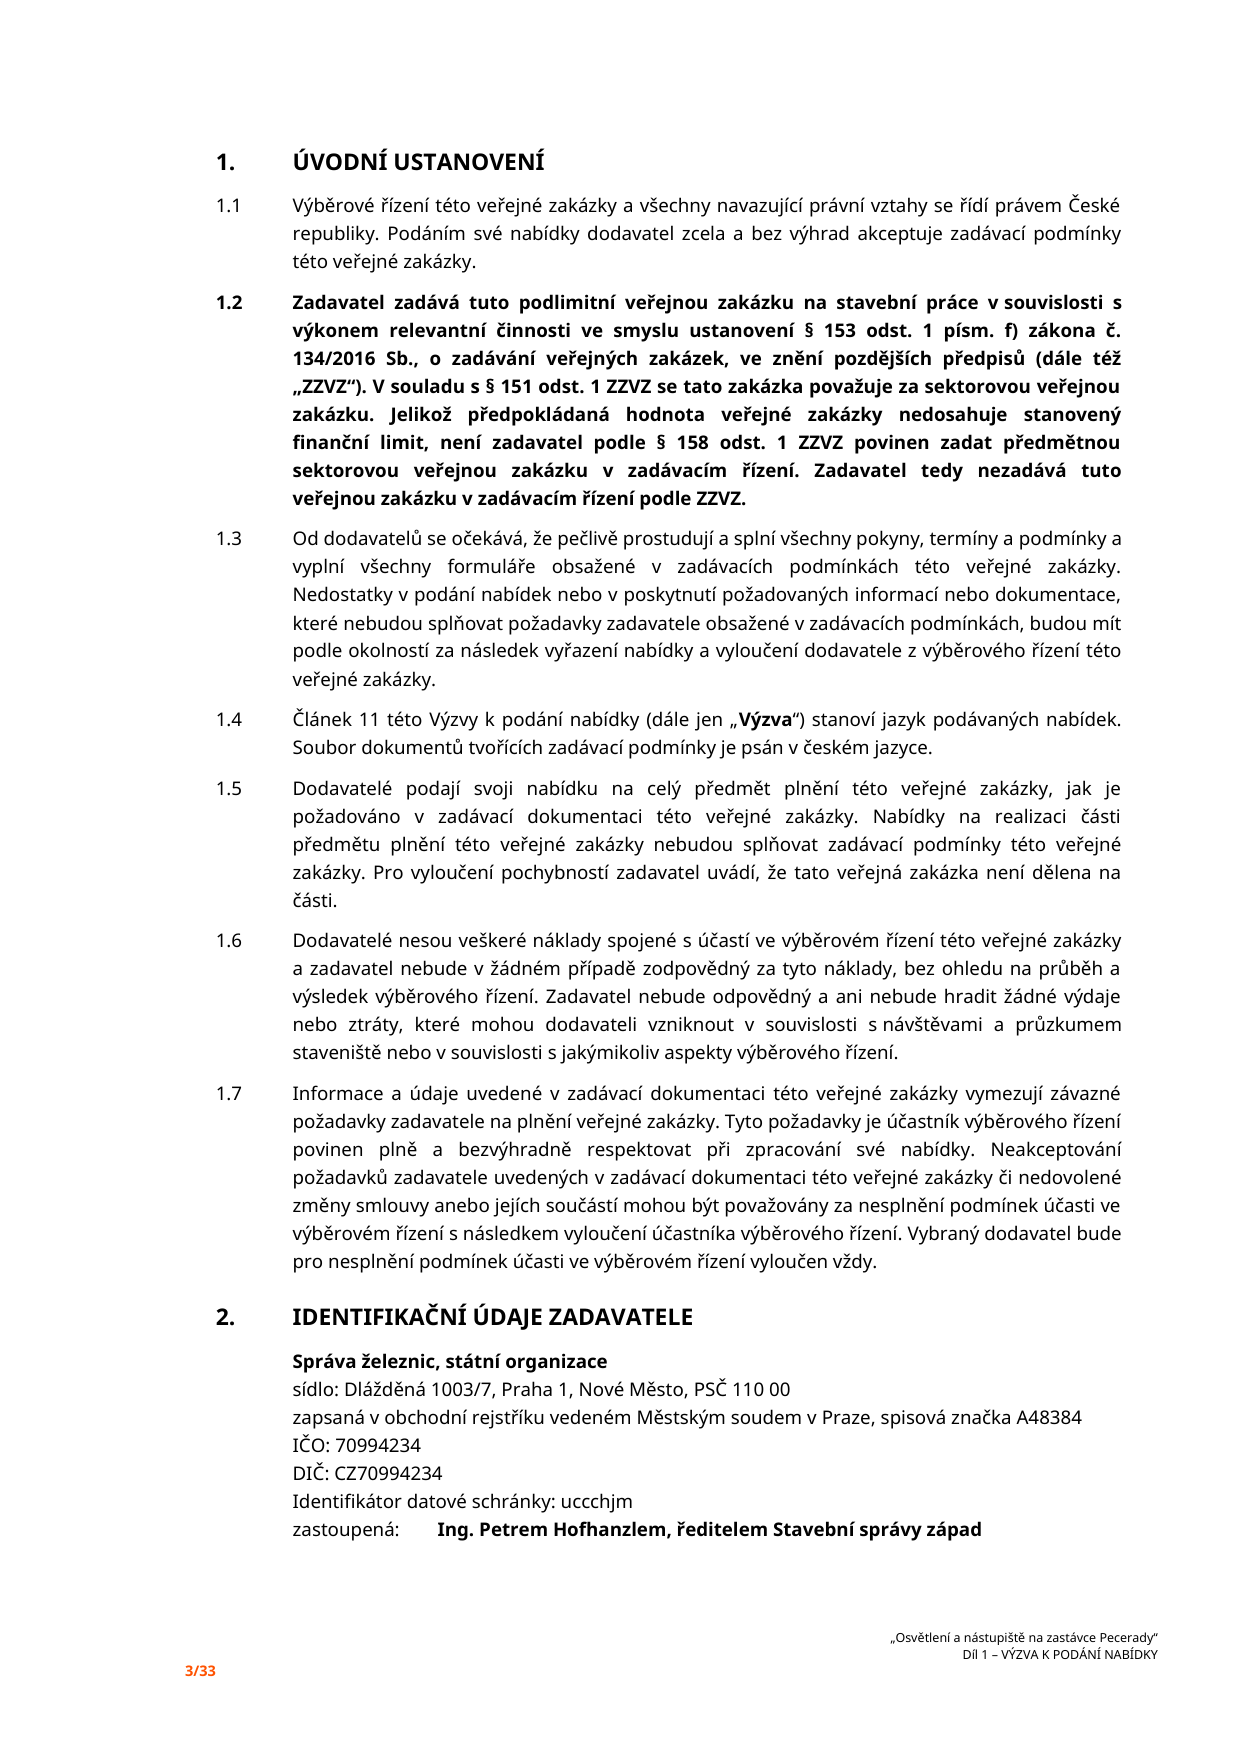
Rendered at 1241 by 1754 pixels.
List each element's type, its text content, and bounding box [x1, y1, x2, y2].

text Informace a údaje uvedené v zadávací dokumentaci této veřejné zakázky vymezují závazné požadavky zadavatele na plnění veřejné zakázky. Tyto požadavky je účastník výběrového řízení povinen plně a bezvýhradně respektovat při zpracování své nabídky. Neakceptování požadavků zadavatele uvedených v zadávací dokumentaci této veřejné zakázky či nedovolené změny smlouvy anebo jejích součástí mohou být považovány za nesplnění podmínek účasti ve výběrovém řízení s následkem vyloučení účastníka výběrového řízení. Vybraný dodavatel bude pro nesplnění podmínek účasti ve výběrovém řízení vyloučen vždy. [216, 1080, 1122, 1274]
text Od dodavatelů se očekává, že pečlivě prostudují a splní všechny pokyny, termíny a podmínky a vyplní všechny formuláře obsažené v zadávacích podmínkách této veřejné zakázky. Nedostatky v podání nabídek nebo v poskytnutí požadovaných informací nebo dokumentace, které nebudou splňovat požadavky zadavatele obsažené v zadávacích podmínkách, budou mít podle okolností za následek vyřazení nabídky a vyloučení dodavatele z výběrového řízení této veřejné zakázky. [216, 526, 1122, 691]
text Výběrové řízení této veřejné zakázky a všechny navazující právní vztahy se řídí právem České republiky. Podáním své nabídky dodavatel zcela a bez výhrad akceptuje zadávací podmínky této veřejné zakázky. [216, 192, 1122, 274]
text zastoupená: Ing. Petrem Hofhanzlem, ředitelem Stavební správy západ [292, 1516, 1122, 1542]
text Zadavatel zadává tuto podlimitní veřejnou zakázku na stavební práce v souvislosti s výkonem relevantní činnosti ve smyslu ustanovení § 153 odst. 1 písm. f) zákona č. 134/2016 Sb., o zadávání veřejných zakázek, ve znění pozdějších předpisů (dále též „ZZVZ“). V souladu s § 151 odst. 1 ZZVZ se tato zakázka považuje za sektorovou veřejnou zakázku. Jelikož předpokládaná hodnota veřejné zakázky nedosahuje stanovený finanční limit, není zadavatel podle § 158 odst. 1 ZZVZ povinen zadat předmětnou sektorovou veřejnou zakázku v zadávacím řízení. Zadavatel tedy nezadává tuto veřejnou zakázku v zadávacím řízení podle ZZVZ. [216, 289, 1122, 511]
text IČO: 70994234 [292, 1432, 1122, 1458]
text Článek 11 této Výzvy k podání nabídky (dále jen „Výzva“) stanoví jazyk podávaných nabídek. Soubor dokumentů tvořících zadávací podmínky je psán v českém jazyce. [216, 706, 1122, 760]
text IDENTIFIKAČNÍ ÚDAJE ZADAVATELE [216, 1301, 1122, 1332]
text Dodavatelé nesou veškeré náklady spojené s účastí ve výběrovém řízení této veřejné zakázky a zadavatel nebude v žádném případě zodpovědný za tyto náklady, bez ohledu na průběh a výsledek výběrového řízení. Zadavatel nebude odpovědný a ani nebude hradit žádné výdaje nebo ztráty, které mohou dodavateli vzniknout v souvislosti s návštěvami a průzkumem staveniště nebo v souvislosti s jakýmikoliv aspekty výběrového řízení. [216, 927, 1122, 1065]
text Dodavatelé podají svoji nabídku na celý předmět plnění této veřejné zakázky, jak je požadováno v zadávací dokumentaci této veřejné zakázky. Nabídky na realizaci části předmětu plnění této veřejné zakázky nebudou splňovat zadávací podmínky této veřejné zakázky. Pro vyloučení pochybností zadavatel uvádí, že tato veřejná zakázka není dělena na části. [216, 775, 1122, 912]
text sídlo: Dlážděná 1003/7, Praha 1, Nové Město, PSČ 110 00 [292, 1376, 1122, 1402]
text Správa železnic, státní organizace [292, 1348, 1122, 1374]
text DIČ: CZ70994234 [292, 1460, 1122, 1486]
text ÚVODNÍ USTANOVENÍ [216, 146, 1122, 177]
text Identifikátor datové schránky: uccchjm [292, 1488, 1122, 1514]
text zapsaná v obchodní rejstříku vedeném Městským soudem v Praze, spisová značka A48384 [292, 1404, 1122, 1430]
